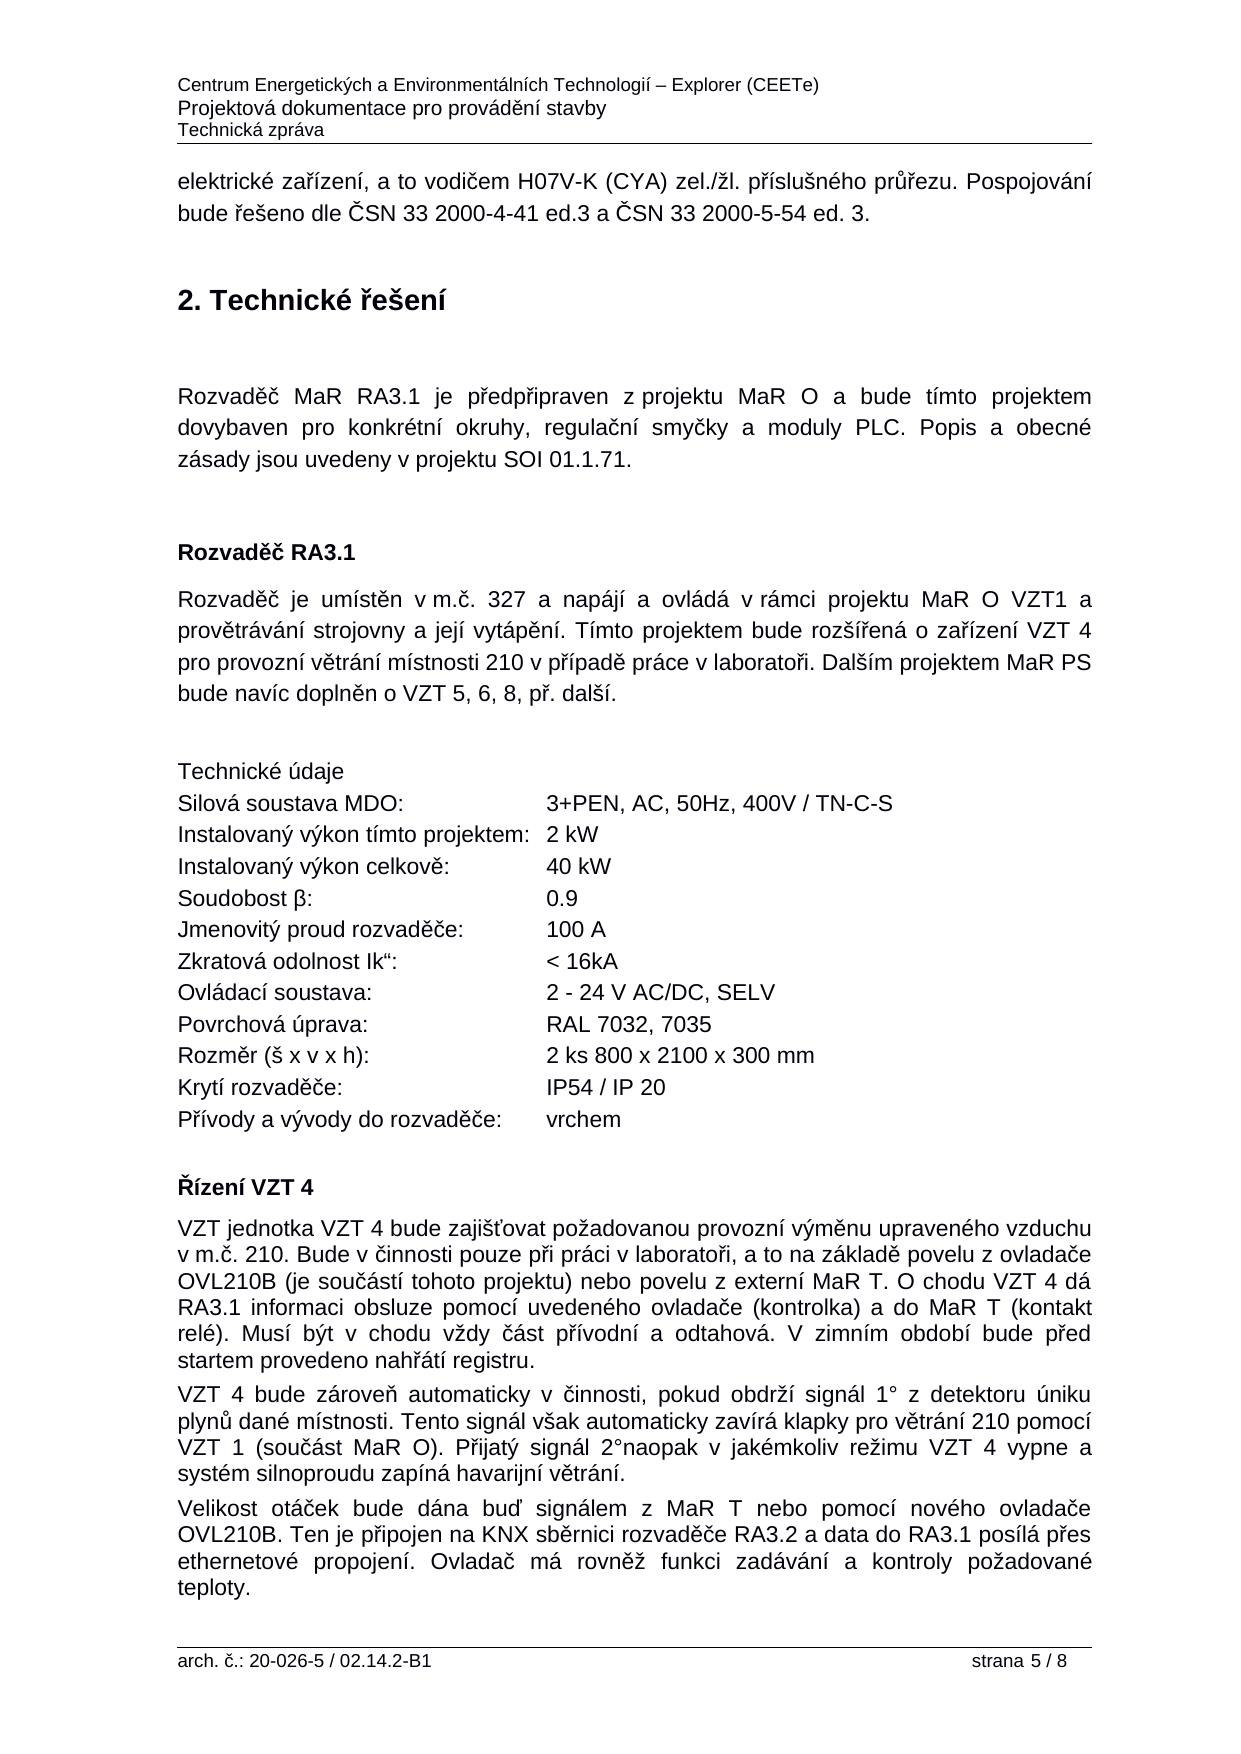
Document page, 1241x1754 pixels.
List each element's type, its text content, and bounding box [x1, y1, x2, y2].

text Velikost otáček bude dána buď signálem z MaR T nebo pomocí nového ovladače OVL210B. Ten je připojen na KNX sběrnici rozvaděče RA3.2 a data do RA3.1 posílá přes ethernetové propojení. Ovladač má rovněž funkci zadávání a kontroly požadované teploty. [177, 1495, 1092, 1601]
text Rozvaděč je umístěn v m.č. 327 a napájí a ovládá v rámci projektu MaR O VZT1 a provětrávání strojovny a její vytápění. Tímto projektem bude rozšířená o zařízení VZT 4 pro provozní větrání místnosti 210 v případě práce v laboratoři. Dalším projektem MaR PS bude navíc doplněn o VZT 5, 6, 8, př. další. [177, 586, 1092, 707]
text Krytí rozvaděče: IP54 / IP 20 [177, 1074, 1092, 1100]
text VZT 4 bude zároveň automaticky v činnosti, pokud obdrží signál 1° z detektoru úniku plynů dané místnosti. Tento signál však automaticky zavírá klapky pro větrání 210 pomocí VZT 1 (součást MaR O). Přijatý signál 2°naopak v jakémkoliv režimu VZT 4 vypne a systém silnoproudu zapíná havarijní větrání. [177, 1381, 1092, 1487]
text Řízení VZT 4 [177, 1173, 1092, 1200]
text Instalovaný výkon celkově: 40 kW [177, 853, 1092, 879]
text Rozvaděč MaR RA3.1 je předpřipraven z projektu MaR O a bude tímto projektem dovybaven pro konkrétní okruhy, regulační smyčky a moduly PLC. Popis a obecné zásady jsou uvedeny v projektu SOI 01.1.71. [177, 383, 1092, 472]
text Ovládací soustava: 2 - 24 V AC/DC, SELV [177, 979, 1092, 1006]
text Jmenovitý proud rozvaděče: 100 A [177, 916, 1092, 942]
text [177, 168, 1092, 226]
text Technické údaje [177, 758, 1092, 785]
text VZT jednotka VZT 4 bude zajišťovat požadovanou provozní výměnu upraveného vzduchu v m.č. 210. Bude v činnosti pouze při práci v laboratoři, a to na základě povelu z ovladače OVL210B (je součástí tohoto projektu) nebo povelu z externí MaR T. O chodu VZT 4 dá RA3.1 informaci obsluze pomocí uvedeného ovladače (kontrolka) a do MaR T (kontakt relé). Musí být v chodu vždy část přívodní a odtahová. V zimním období bude před startem provedeno nahřátí registru. [177, 1215, 1092, 1373]
subtitle 2. Technické řešení [177, 283, 1092, 317]
text Soudobost β: 0.9 [177, 884, 1092, 911]
text Povrchová úprava: RAL 7032, 7035 [177, 1011, 1092, 1037]
text Rozvaděč RA3.1 [177, 539, 1092, 565]
text Přívody a vývody do rozvaděče: vrchem [177, 1106, 1092, 1132]
text Silová soustava MDO: 3+PEN, AC, 50Hz, 400V / TN-C-S [177, 790, 1092, 816]
text Zkratová odolnost Ik“: < 16kA [177, 948, 1092, 974]
text Rozměr (š x v x h): 2 ks 800 x 2100 x 300 mm [177, 1042, 1092, 1069]
text Instalovaný výkon tímto projektem: 2 kW [177, 821, 1092, 848]
